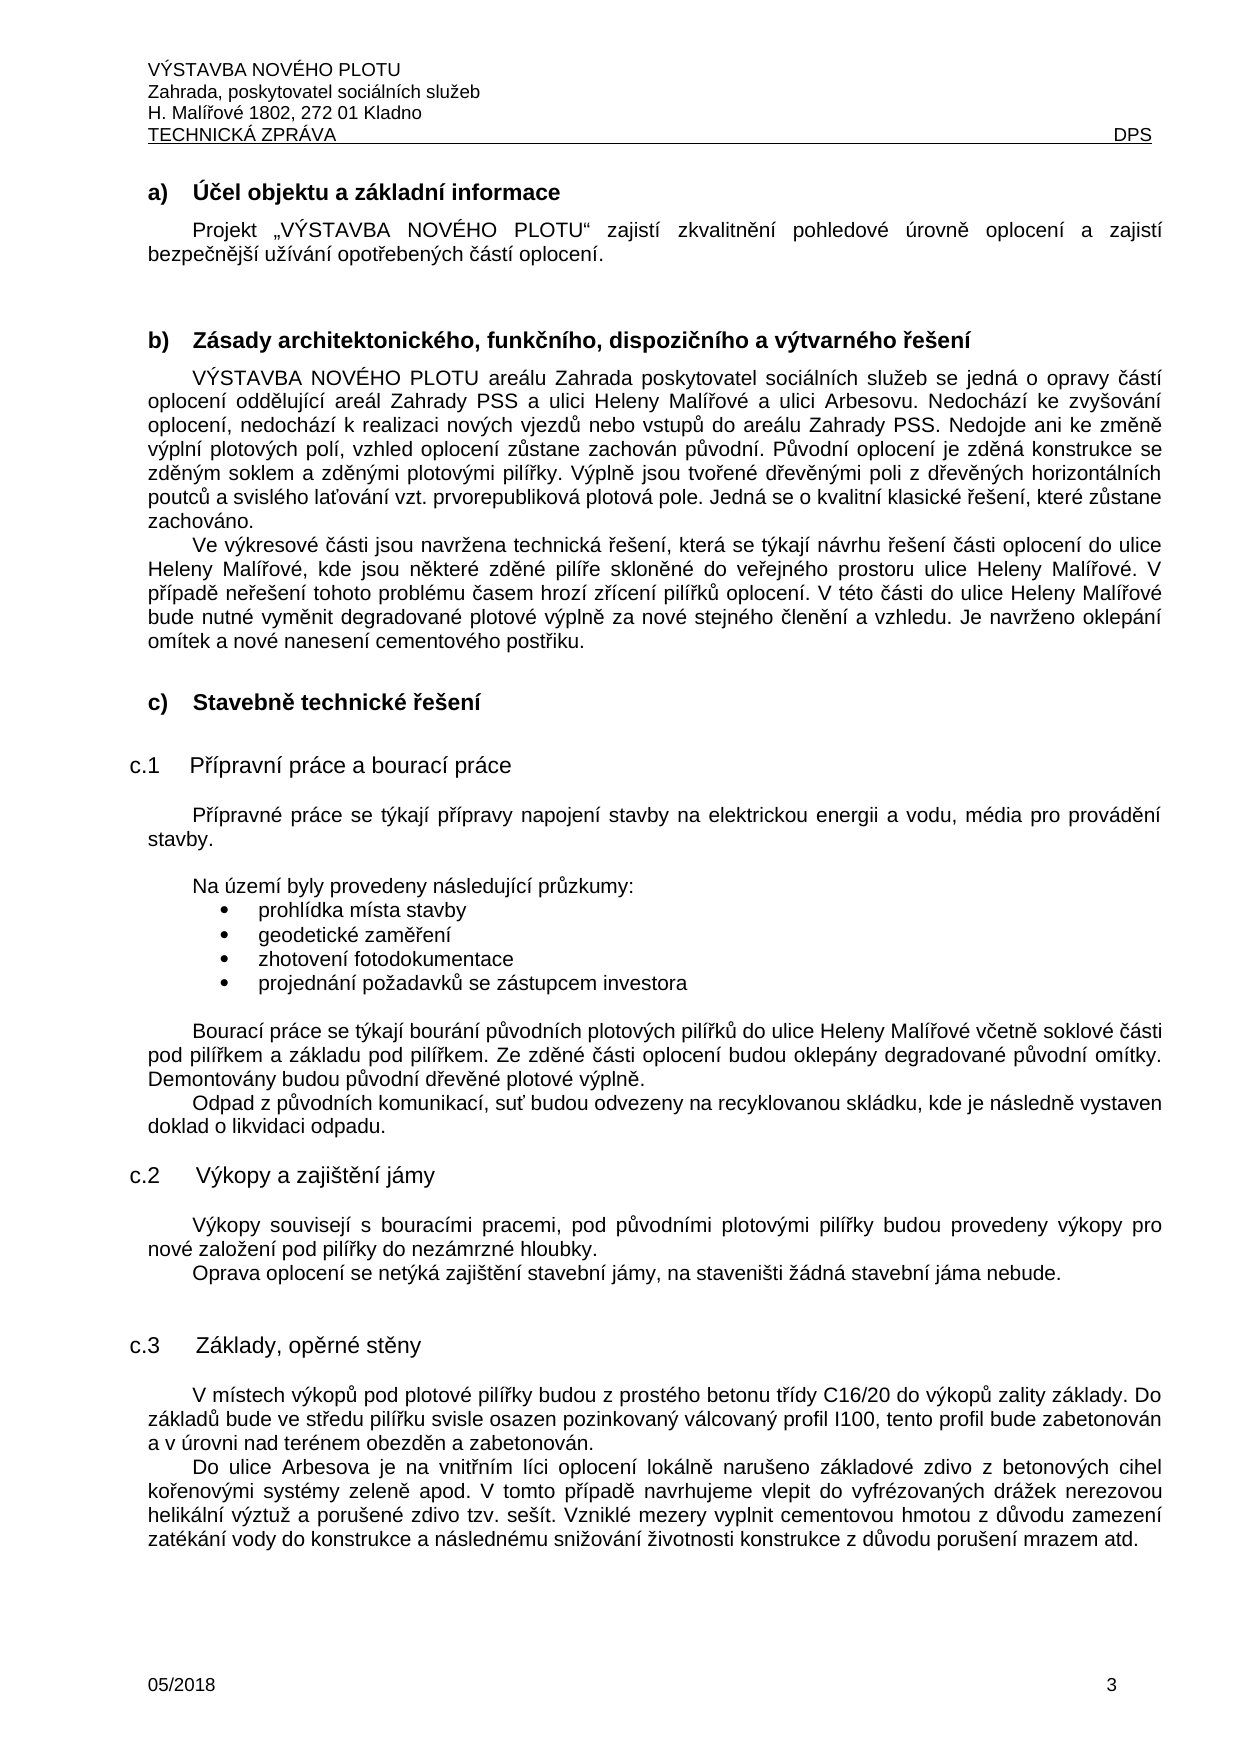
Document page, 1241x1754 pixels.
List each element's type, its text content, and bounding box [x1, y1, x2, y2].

list projednání požadavků se zástupcem investora [221, 971, 1163, 994]
subtitle Zásady architektonického, funkčního, dispozičního a výtvarného řešení [148, 327, 1163, 353]
subtitle Stavebně technické řešení [148, 689, 1163, 716]
text V místech výkopů pod plotové pilířky budou z prostého betonu třídy C16/20 do výkopů zality základy. Do základů bude ve středu pilířku svisle osazen pozinkovaný válcovaný profil I100, tento profil bude zabetonován a v úrovni nad terénem obezděn a zabetonován. [148, 1383, 1163, 1454]
subtitle Přípravní práce a bourací práce [129, 752, 1163, 778]
text Projekt „VÝSTAVBA NOVÉHO PLOTU“ zajistí zkvalitnění pohledové úrovně oplocení a zajistí bezpečnější užívání opotřebených částí oplocení. [148, 218, 1163, 266]
text Bourací práce se týkají bourání původních plotových pilířků do ulice Heleny Malířové včetně soklové části pod pilířkem a základu pod pilířkem. Ze zděné části oplocení budou oklepány degradované původní omítky. Demontovány budou původní dřevěné plotové výplně. [148, 1018, 1163, 1090]
text VÝSTAVBA NOVÉHO PLOTU areálu Zahrada poskytovatel sociálních služeb se jedná o opravy částí oplocení oddělující areál Zahrady PSS a ulici Heleny Malířové a ulici Arbesovu. Nedochází ke zvyšování oplocení, nedochází k realizaci nových vjezdů nebo vstupů do areálu Zahrady PSS. Nedojde ani ke změně výplní plotových polí, vzhled oplocení zůstane zachován původní. Původní oplocení je zděná konstrukce se zděným soklem a zděnými plotovými pilířky. Výplně jsou tvořené dřevěnými poli z dřevěných horizontálních poutců a svislého laťování vzt. prvorepubliková plotová pole. Jedná se o kvalitní klasické řešení, které zůstane zachováno. [148, 365, 1163, 533]
text Na území byly provedeny následující průzkumy: [148, 874, 1163, 898]
text Do ulice Arbesova je na vnitřním líci oplocení lokálně narušeno základové zdivo z betonových cihel kořenovými systémy zeleně apod. V tomto případě navrhujeme vlepit do vyfrézovaných drážek nerezovou helikální výztuž a porušené zdivo tzv. sešít. Vzniklé mezery vyplnit cementovou hmotou z důvodu zamezení zatékání vody do konstrukce a následnému snižování životnosti konstrukce z důvodu porušení mrazem atd. [148, 1454, 1163, 1550]
text Oprava oplocení se netýká zajištění stavební jámy, na staveništi žádná stavební jáma nebude. [148, 1261, 1163, 1284]
text Odpad z původních komunikací, suť budou odvezeny na recyklovanou skládku, kde je následně vystaven doklad o likvidaci odpadu. [148, 1090, 1163, 1138]
list prohlídka místa stavby [221, 898, 1163, 922]
text Ve výkresové části jsou navržena technická řešení, která se týkají návrhu řešení části oplocení do ulice Heleny Malířové, kde jsou některé zděné pilíře skloněné do veřejného prostoru ulice Heleny Malířové. V případě neřešení tohoto problému časem hrozí zřícení pilířků oplocení. V této části do ulice Heleny Malířové bude nutné vyměnit degradované plotové výplně za nové stejného členění a vzhledu. Je navrženo oklepání omítek a nové nanesení cementového postřiku. [148, 533, 1163, 653]
subtitle Výkopy a zajištění jámy [129, 1162, 1163, 1189]
list zhotovení fotodokumentace [221, 946, 1163, 971]
subtitle Účel objektu a základní informace [148, 179, 1163, 206]
list geodetické zaměření [221, 922, 1163, 946]
text Přípravné práce se týkají přípravy napojení stavby na elektrickou energii a vodu, média pro provádění stavby. [148, 802, 1163, 850]
text Výkopy souvisejí s bouracími pracemi, pod původními plotovými pilířky budou provedeny výkopy pro nové založení pod pilířky do nezámrzné hloubky. [148, 1213, 1163, 1261]
subtitle Základy, opěrné stěny [129, 1332, 1163, 1359]
